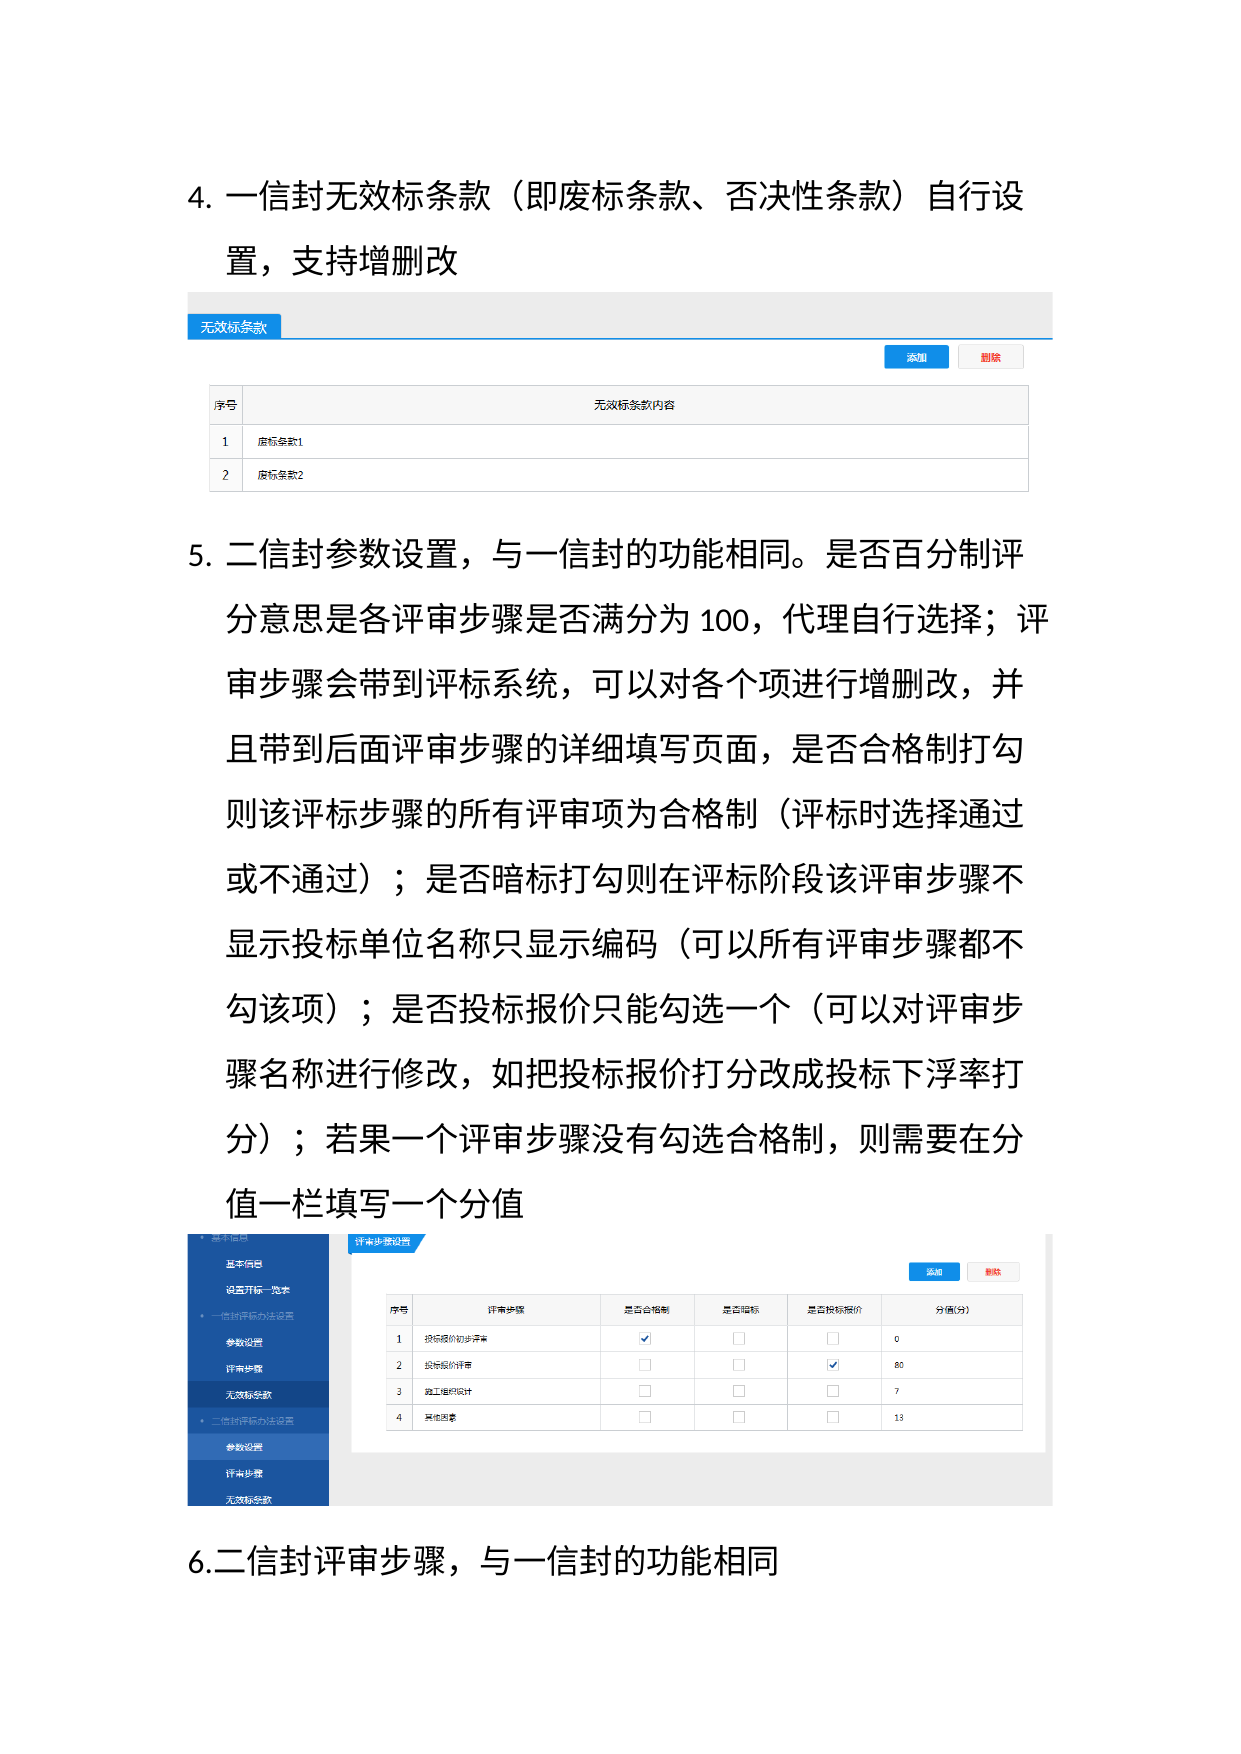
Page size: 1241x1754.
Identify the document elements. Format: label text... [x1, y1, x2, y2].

list 二信封参数设置，与一信封的功能相同。是否百分制评分意思是各评审步骤是否满分为100，代理自行选择；评审步骤会带到评标系统，可以对各个项进行增删改，并且带到后面评审步骤的详细填写页面，是否合格制打勾则该评标步骤的所有评审项为合格制（评标时选择通过或不通过）；是否暗标打勾则在评标阶段该评审步骤不显示投标单位名称只显示编码（可以所有评审步骤都不勾该项）；是否投标报价只能勾选一个（可以对评审步骤名称进行修改，如把投标报价打分改成投标下浮率打分）；若果一个评审步骤没有勾选合格制，则需要在分值一栏填写一个分值 [187, 519, 1053, 1234]
list 一信封无效标条款（即废标条款、否决性条款）自行设置，支持增删改 [187, 162, 1053, 292]
picture [187, 1234, 1053, 1506]
text 6.二信封评审步骤，与一信封的功能相同 [187, 1527, 1053, 1592]
picture [187, 292, 1053, 508]
